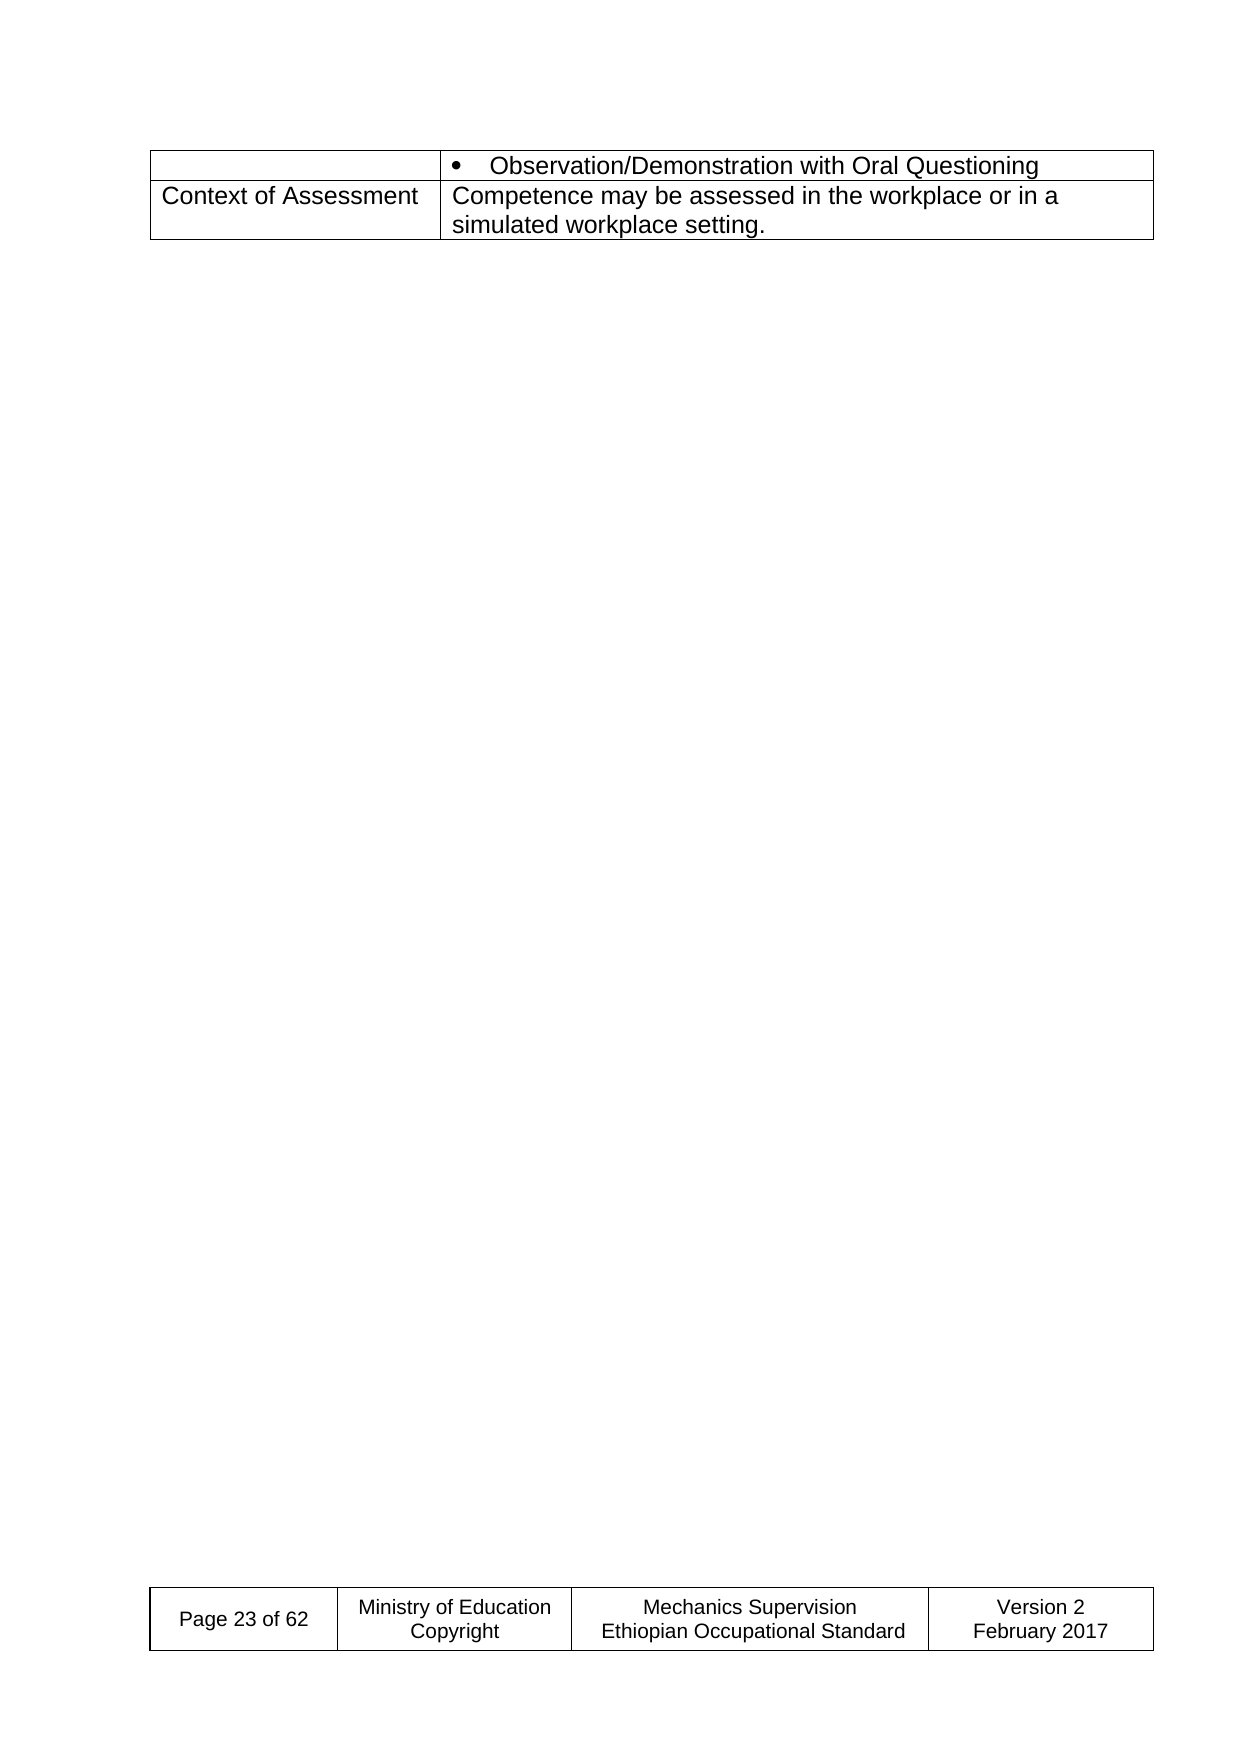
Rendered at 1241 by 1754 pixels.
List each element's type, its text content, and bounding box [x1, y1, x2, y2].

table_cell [441, 151, 1153, 180]
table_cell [151, 151, 440, 180]
table_cell Competence may be assessed in the workplace or in a simulated workplace setting. [441, 181, 1153, 238]
table_cell Context of Assessment [151, 181, 440, 238]
